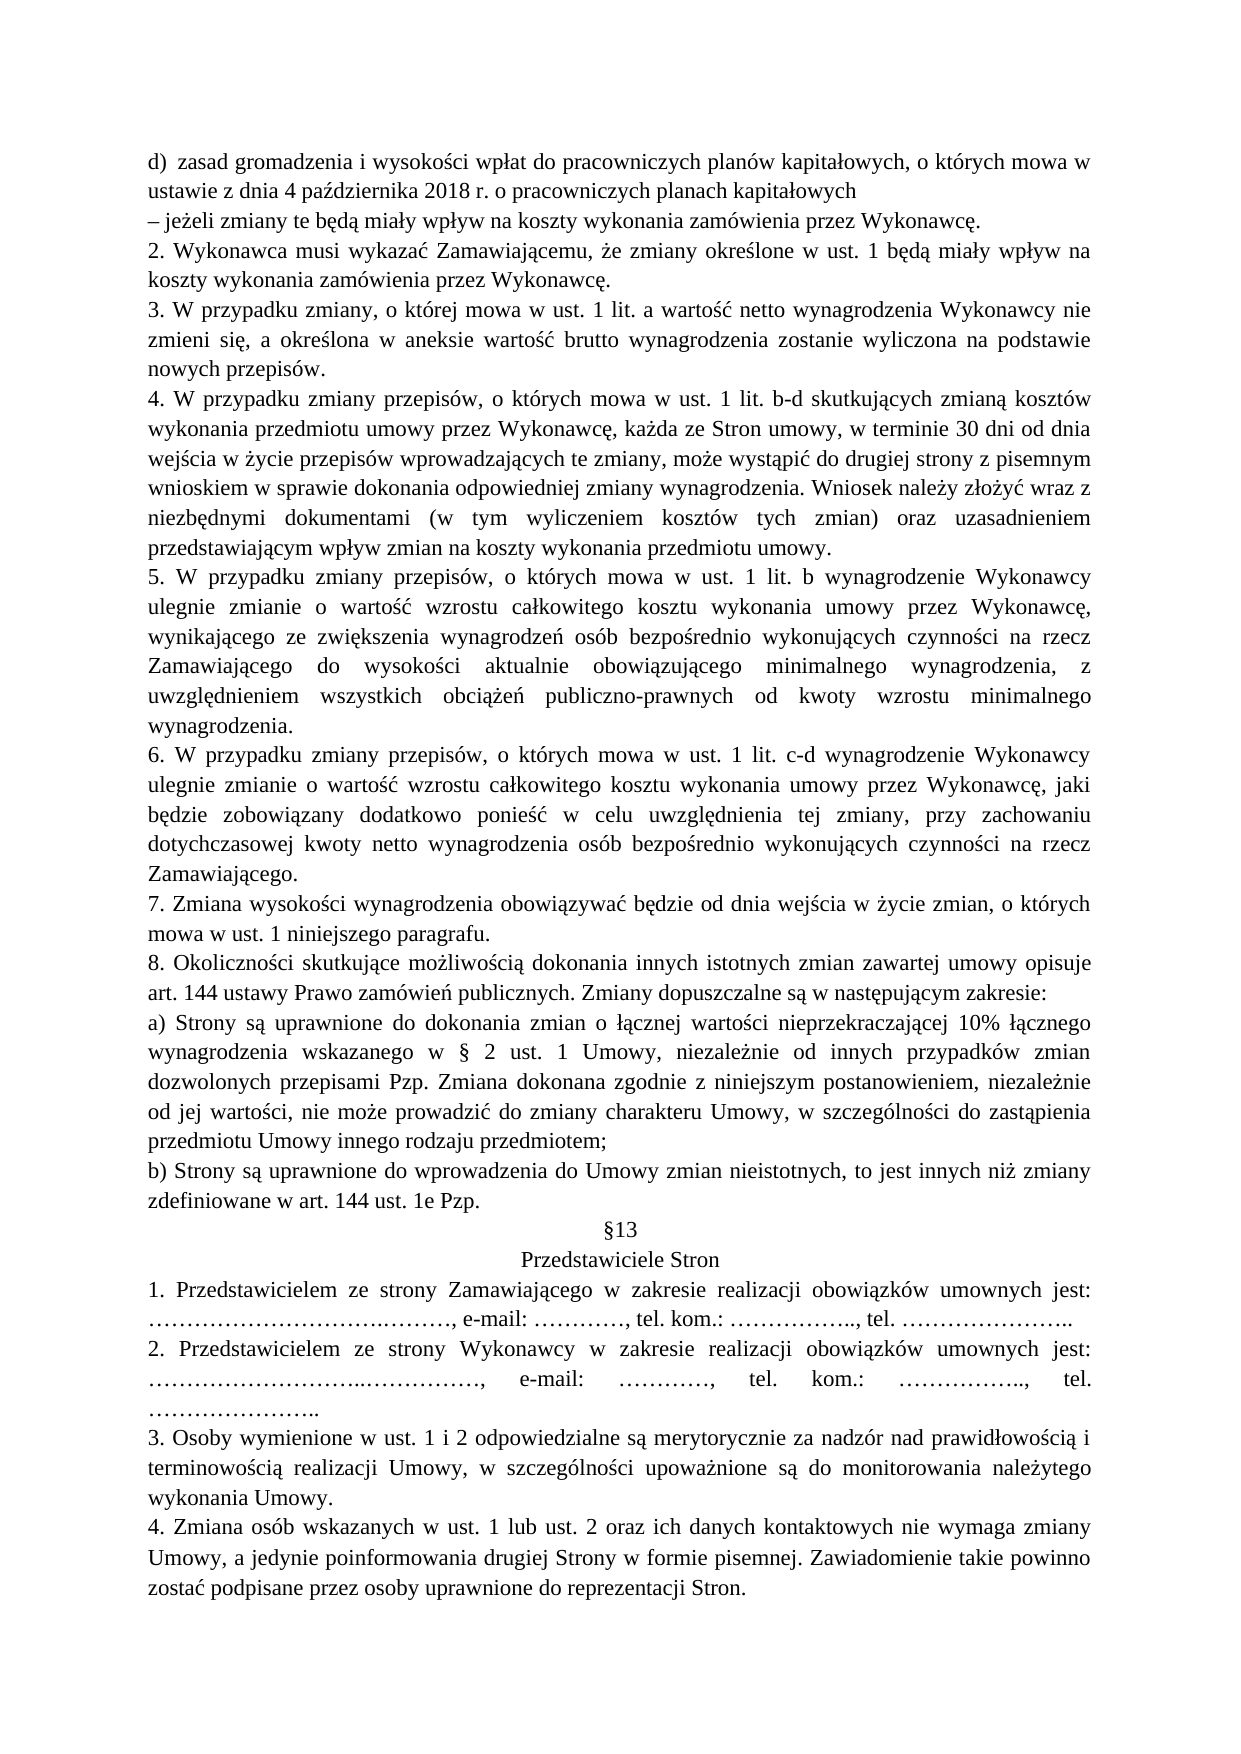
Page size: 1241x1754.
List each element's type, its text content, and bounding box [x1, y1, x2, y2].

text b) Strony są uprawnione do wprowadzenia do Umowy zmian nieistotnych, to jest innych niż zmiany zdefiniowane w art. 144 ust. 1e Pzp. [148, 1157, 1092, 1213]
text d) zasad gromadzenia i wysokości wpłat do pracowniczych planów kapitałowych, o których mowa w ustawie z dnia 4 października 2018 r. o pracowniczych planach kapitałowych [148, 148, 1092, 204]
text 6. W przypadku zmiany przepisów, o których mowa w ust. 1 lit. c-d wynagrodzenie Wykonawcy ulegnie zmianie o wartość wzrostu całkowitego kosztu wykonania umowy przez Wykonawcę, jaki będzie zobowiązany dodatkowo ponieść w celu uwzględnienia tej zmiany, przy zachowaniu dotychczasowej kwoty netto wynagrodzenia osób bezpośrednio wykonujących czynności na rzecz Zamawiającego. [148, 741, 1092, 887]
text 4. W przypadku zmiany przepisów, o których mowa w ust. 1 lit. b-d skutkujących zmianą kosztów wykonania przedmiotu umowy przez Wykonawcę, każda ze Stron umowy, w terminie 30 dni od dnia wejścia w życie przepisów wprowadzających te zmiany, może wystąpić do drugiej strony z pisemnym wnioskiem w sprawie dokonania odpowiedniej zmiany wynagrodzenia. Wniosek należy złożyć wraz z niezbędnymi dokumentami (w tym wyliczeniem kosztów tych zmian) oraz uzasadnieniem przedstawiającym wpływ zmian na koszty wykonania przedmiotu umowy. [148, 385, 1092, 560]
text 8. Okoliczności skutkujące możliwością dokonania innych istotnych zmian zawartej umowy opisuje art. 144 ustawy Prawo zamówień publicznych. Zmiany dopuszczalne są w następującym zakresie: [148, 949, 1092, 1005]
text §13 [148, 1216, 1092, 1243]
text 1. Przedstawicielem ze strony Zamawiającego w zakresie realizacji obowiązków umownych jest: ………………………….………, e-mail: …………, tel. kom.: …………….., tel. ………………….. [148, 1276, 1092, 1332]
text 2. Wykonawca musi wykazać Zamawiającemu, że zmiany określone w ust. 1 będą miały wpływ na koszty wykonania zamówienia przez Wykonawcę. [148, 237, 1092, 293]
text a) Strony są uprawnione do dokonania zmian o łącznej wartości nieprzekraczającej 10% łącznego wynagrodzenia wskazanego w § 2 ust. 1 Umowy, niezależnie od innych przypadków zmian dozwolonych przepisami Pzp. Zmiana dokonana zgodnie z niniejszym postanowieniem, niezależnie od jej wartości, nie może prowadzić do zmiany charakteru Umowy, w szczególności do zastąpienia przedmiotu Umowy innego rodzaju przedmiotem; [148, 1009, 1092, 1154]
text 4. Zmiana osób wskazanych w ust. 1 lub ust. 2 oraz ich danych kontaktowych nie wymaga zmiany Umowy, a jedynie poinformowania drugiej Strony w formie pisemnej. Zawiadomienie takie powinno zostać podpisane przez osoby uprawnione do reprezentacji Stron. [148, 1513, 1092, 1600]
text 5. W przypadku zmiany przepisów, o których mowa w ust. 1 lit. b wynagrodzenie Wykonawcy ulegnie zmianie o wartość wzrostu całkowitego kosztu wykonania umowy przez Wykonawcę, wynikającego ze zwiększenia wynagrodzeń osób bezpośrednio wykonujących czynności na rzecz Zamawiającego do wysokości aktualnie obowiązującego minimalnego wynagrodzenia, z uwzględnieniem wszystkich obciążeń publiczno-prawnych od kwoty wzrostu minimalnego wynagrodzenia. [148, 563, 1092, 738]
text Przedstawiciele Stron [148, 1246, 1092, 1272]
text 3. Osoby wymienione w ust. 1 i 2 odpowiedzialne są merytorycznie za nadzór nad prawidłowością i terminowością realizacji Umowy, w szczególności upoważnione są do monitorowania należytego wykonania Umowy. [148, 1424, 1092, 1510]
text 3. W przypadku zmiany, o której mowa w ust. 1 lit. a wartość netto wynagrodzenia Wykonawcy nie zmieni się, a określona w aneksie wartość brutto wynagrodzenia zostanie wyliczona na podstawie nowych przepisów. [148, 296, 1092, 382]
text – jeżeli zmiany te będą miały wpływ na koszty wykonania zamówienia przez Wykonawcę. [148, 207, 1092, 233]
text 7. Zmiana wysokości wynagrodzenia obowiązywać będzie od dnia wejścia w życie zmian, o których mowa w ust. 1 niniejszego paragrafu. [148, 890, 1092, 946]
text 2. Przedstawicielem ze strony Wykonawcy w zakresie realizacji obowiązków umownych jest: ………………………..……………, e-mail: …………, tel. kom.: …………….., tel. ………………….. [148, 1335, 1092, 1421]
